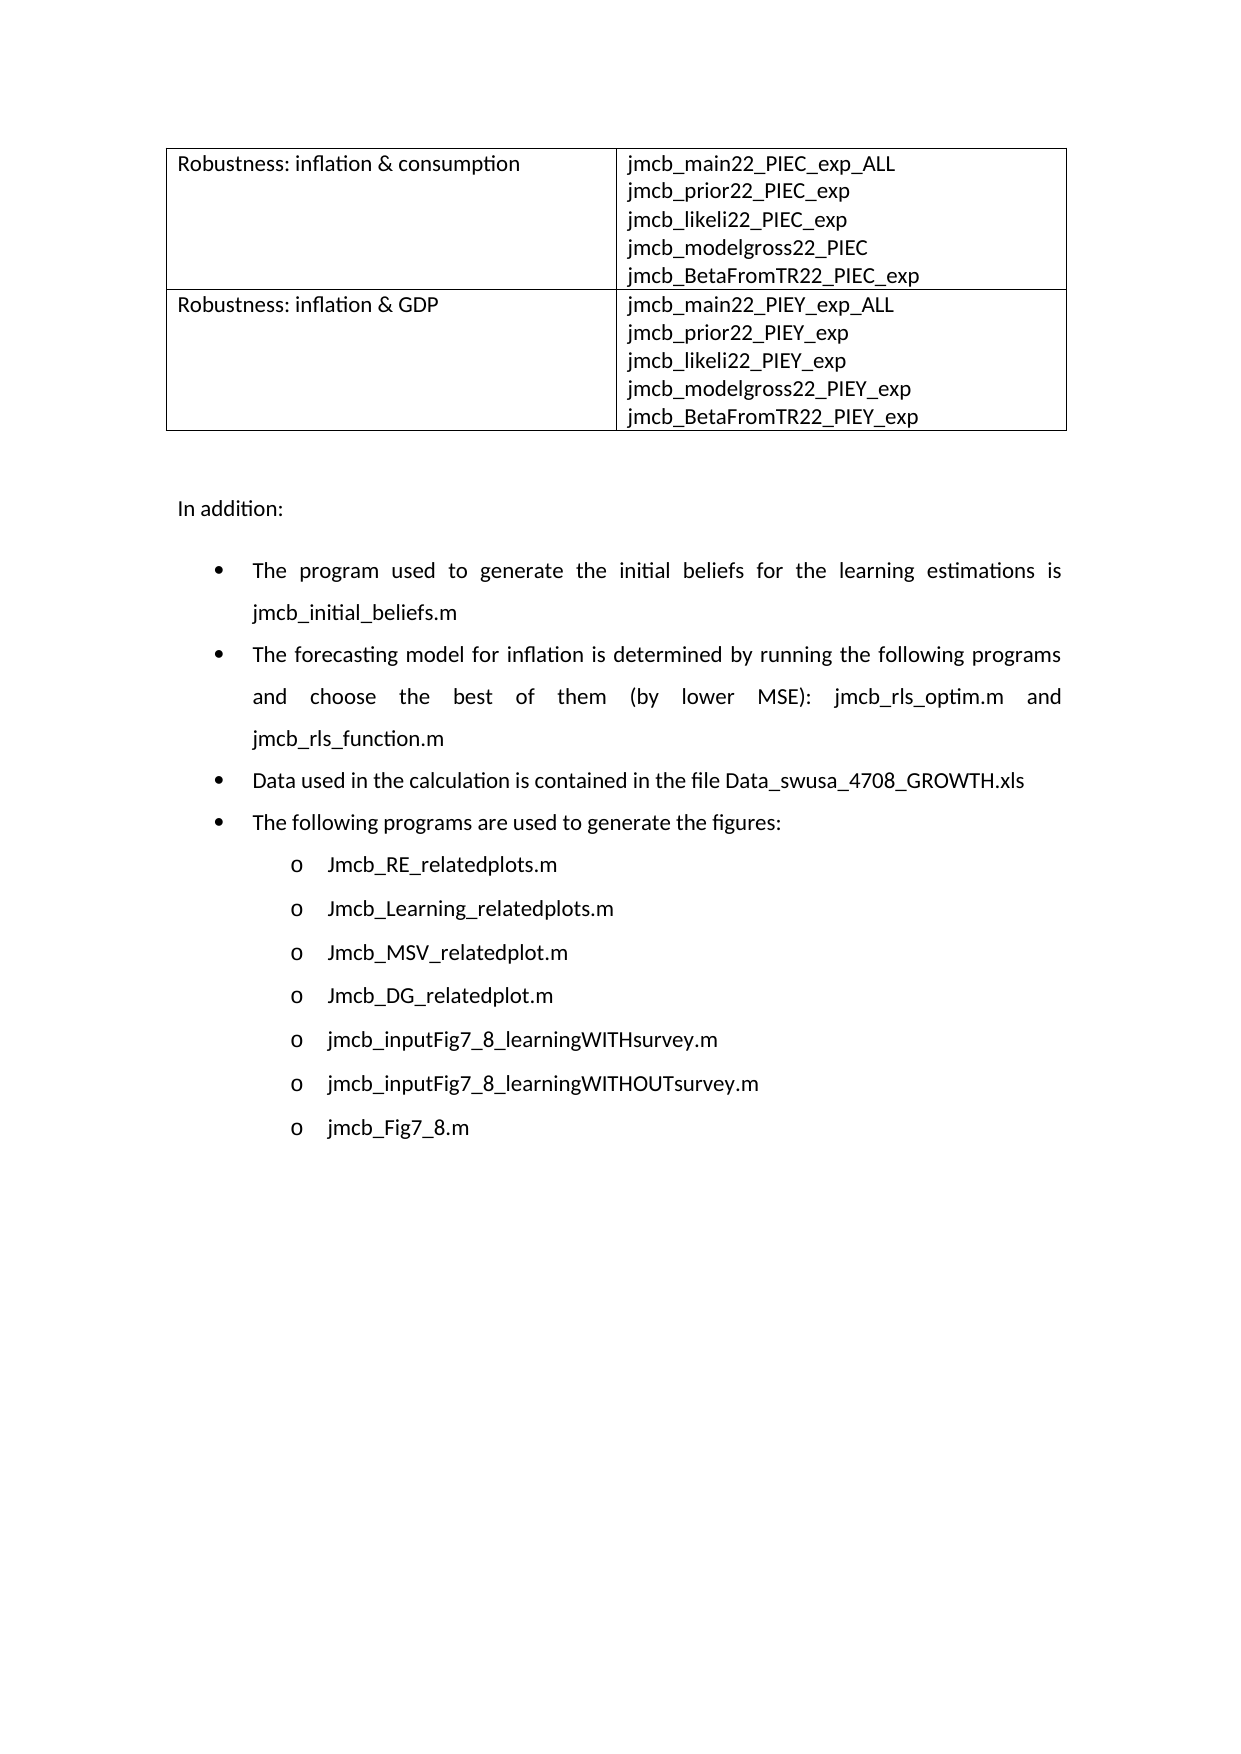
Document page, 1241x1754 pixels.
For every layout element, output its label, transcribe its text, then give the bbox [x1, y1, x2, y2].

table_cell jmcb_main22_PIEY_exp_ALL jmcb_prior22_PIEY_exp jmcb_likeli22_PIEY_exp jmcb_modelgross22_PIEY_exp jmcb_BetaFromTR22_PIEY_exp [617, 290, 1066, 430]
list The forecasting model for inflation is determined by running the following programs and choose the best of them (by lower MSE): jmcb_rls_optim.m and jmcb_rls_function.m [215, 641, 1063, 752]
list The program used to generate the initial beliefs for the learning estimations is jmcb_initial_beliefs.m [215, 557, 1063, 627]
list Data used in the calculation is contained in the file Data_swusa_4708_GROWTH.xls [215, 766, 1063, 794]
list Jmcb_MSV_relatedplot.m [290, 938, 1063, 967]
table_cell Robustness: inflation & consumption [167, 149, 616, 289]
list Jmcb_Learning_relatedplots.m [290, 894, 1063, 923]
text In addition: [177, 494, 1063, 522]
list jmcb_inputFig7_8_learningWITHsurvey.m [290, 1025, 1063, 1054]
list jmcb_Fig7_8.m [290, 1113, 1063, 1142]
list jmcb_inputFig7_8_learningWITHOUTsurvey.m [290, 1069, 1063, 1098]
list Jmcb_RE_relatedplots.m [290, 850, 1063, 879]
table_cell Robustness: inflation & GDP [167, 290, 616, 430]
list Jmcb_DG_relatedplot.m [290, 982, 1063, 1011]
table_cell jmcb_main22_PIEC_exp_ALL jmcb_prior22_PIEC_exp jmcb_likeli22_PIEC_exp jmcb_modelgross22_PIEC jmcb_BetaFromTR22_PIEC_exp [617, 149, 1066, 289]
list The following programs are used to generate the figures: [215, 808, 1063, 836]
